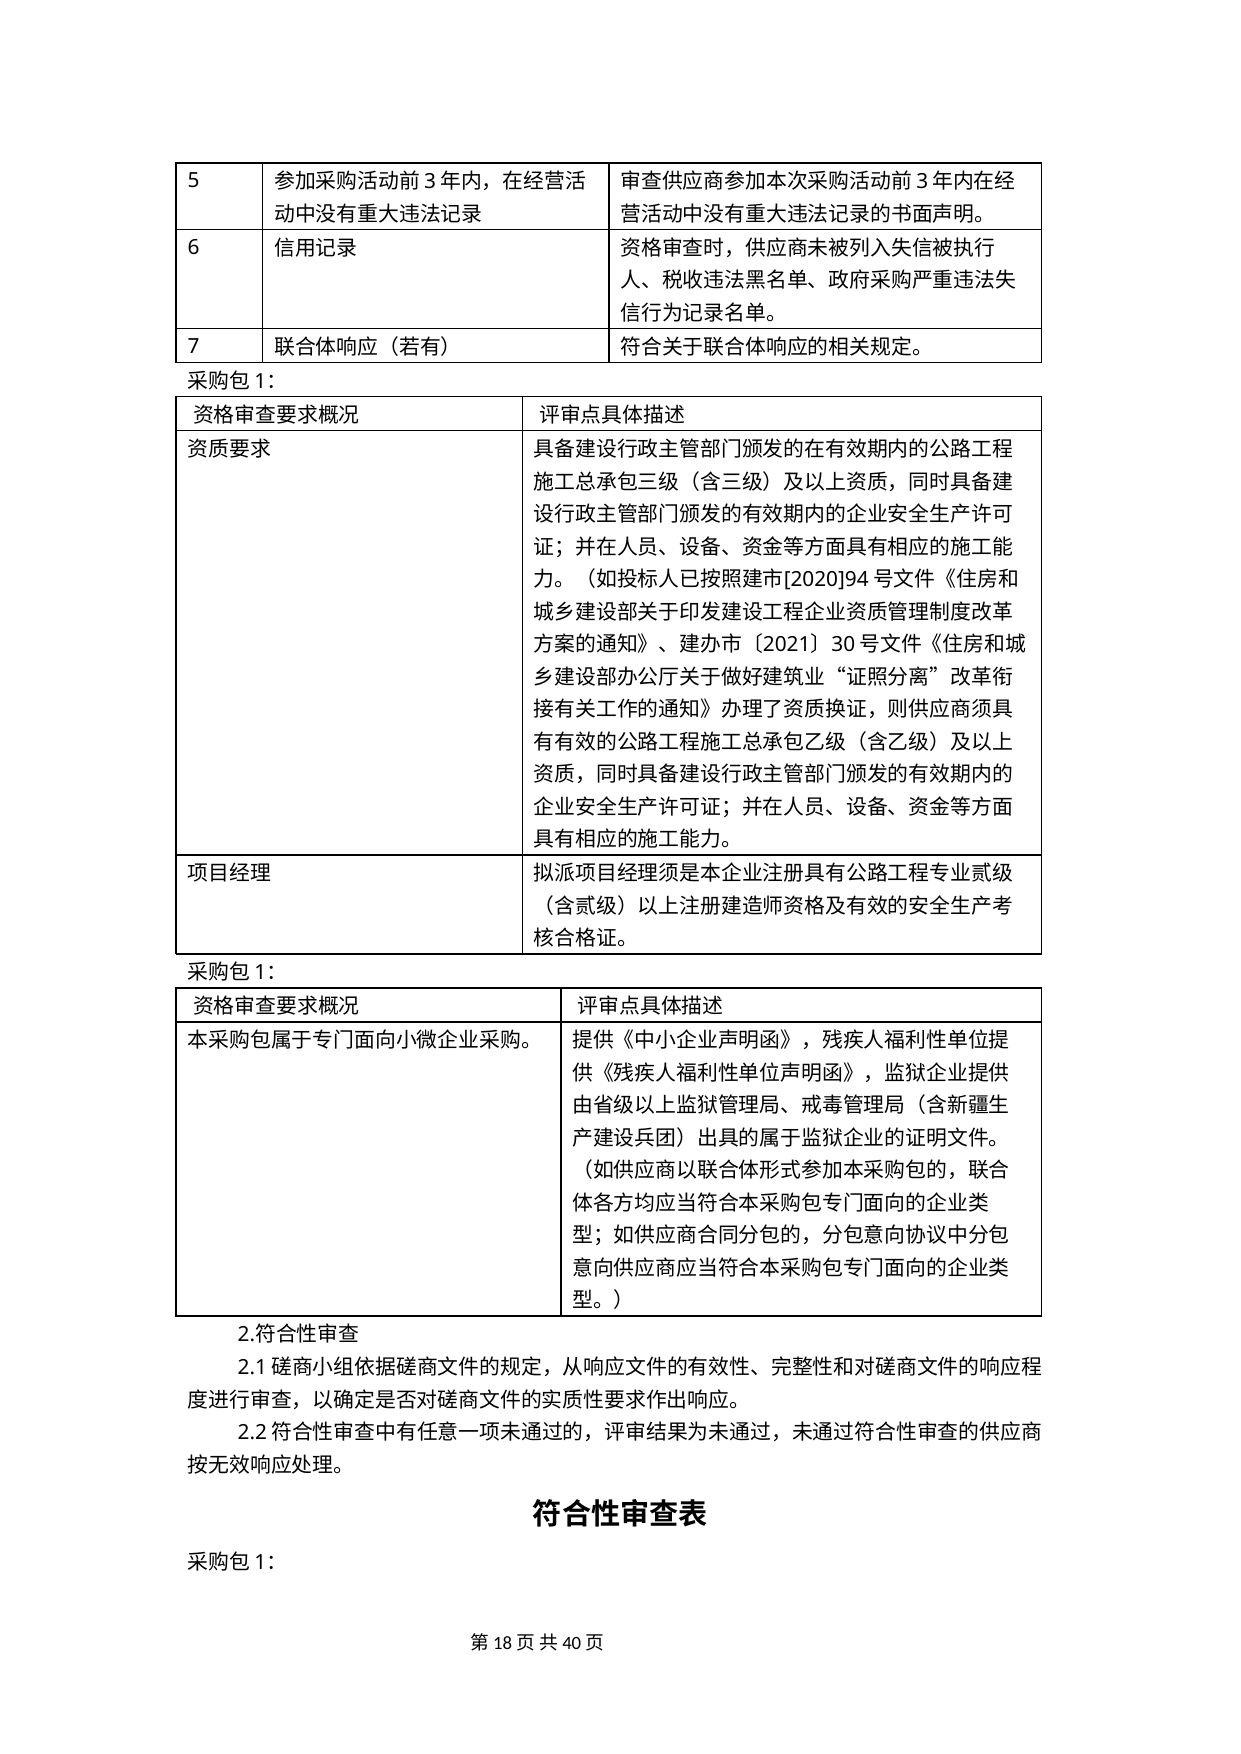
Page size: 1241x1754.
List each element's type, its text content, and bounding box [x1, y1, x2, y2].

table_header 资格审查要求概况 [177, 397, 522, 430]
text 2.2符合性审查中有任意一项未通过的，评审结果为未通过，未通过符合性审查的供应商按无效响应处理。 [187, 1414, 1053, 1479]
table_cell 信用记录 [263, 230, 608, 328]
text 符合性审查表 [187, 1479, 1053, 1544]
table_cell 本采购包属于专门面向小微企业采购。 [177, 1023, 560, 1315]
text 采购包1： [187, 1544, 1053, 1577]
table_cell 资质要求 [177, 431, 522, 854]
table_header 评审点具体描述 [523, 397, 1041, 430]
table_cell 项目经理 [177, 856, 522, 953]
table_cell 审查供应商参加本次采购活动前3年内在经营活动中没有重大违法记录的书面声明。 [610, 164, 1041, 228]
table_cell 联合体响应（若有） [263, 329, 608, 362]
table_cell 7 [177, 329, 262, 362]
table_header 评审点具体描述 [562, 989, 1041, 1021]
table_cell 具备建设行政主管部门颁发的在有效期内的公路工程施工总承包三级（含三级）及以上资质，同时具备建设行政主管部门颁发的有效期内的企业安全生产许可证；并在人员、设备、资金等方面具有相应的施工能力。（如投标人已按照建市[2020]94号文件《住房和城乡建设部关于印发建设工程企业资质管理制度改革方案的通知》、建办市〔2021〕30号文件《住房和城乡建设部办公厅关于做好建筑业“证照分离”改革衔接有关工作的通知》办理了资质换证，则供应商须具有有效的公路工程施工总承包乙级（含乙级）及以上资质，同时具备建设行政主管部门颁发的有效期内的企业安全生产许可证；并在人员、设备、资金等方面具有相应的施工能力。 [523, 431, 1041, 854]
text 2.符合性审查 [187, 1317, 1053, 1349]
table_cell 拟派项目经理须是本企业注册具有公路工程专业贰级（含贰级）以上注册建造师资格及有效的安全生产考核合格证。 [523, 856, 1041, 953]
text 采购包1： [187, 954, 1053, 987]
table_cell 参加采购活动前3年内，在经营活动中没有重大违法记录 [263, 164, 608, 228]
table_cell 6 [177, 230, 262, 328]
table_cell 符合关于联合体响应的相关规定。 [610, 329, 1041, 362]
table_cell 资格审查时，供应商未被列入失信被执行人、税收违法黑名单、政府采购严重违法失信行为记录名单。 [610, 230, 1041, 328]
text 采购包1： [187, 363, 1053, 396]
table_cell 提供《中小企业声明函》，残疾人福利性单位提供《残疾人福利性单位声明函》，监狱企业提供由省级以上监狱管理局、戒毒管理局（含新疆生产建设兵团）出具的属于监狱企业的证明文件。（如供应商以联合体形式参加本采购包的，联合体各方均应当符合本采购包专门面向的企业类型；如供应商合同分包的，分包意向协议中分包意向供应商应当符合本采购包专门面向的企业类型。） [562, 1023, 1041, 1315]
table_header 资格审查要求概况 [177, 989, 560, 1021]
text 2.1磋商小组依据磋商文件的规定，从响应文件的有效性、完整性和对磋商文件的响应程度进行审查，以确定是否对磋商文件的实质性要求作出响应。 [187, 1349, 1053, 1414]
table_cell 5 [177, 164, 262, 228]
